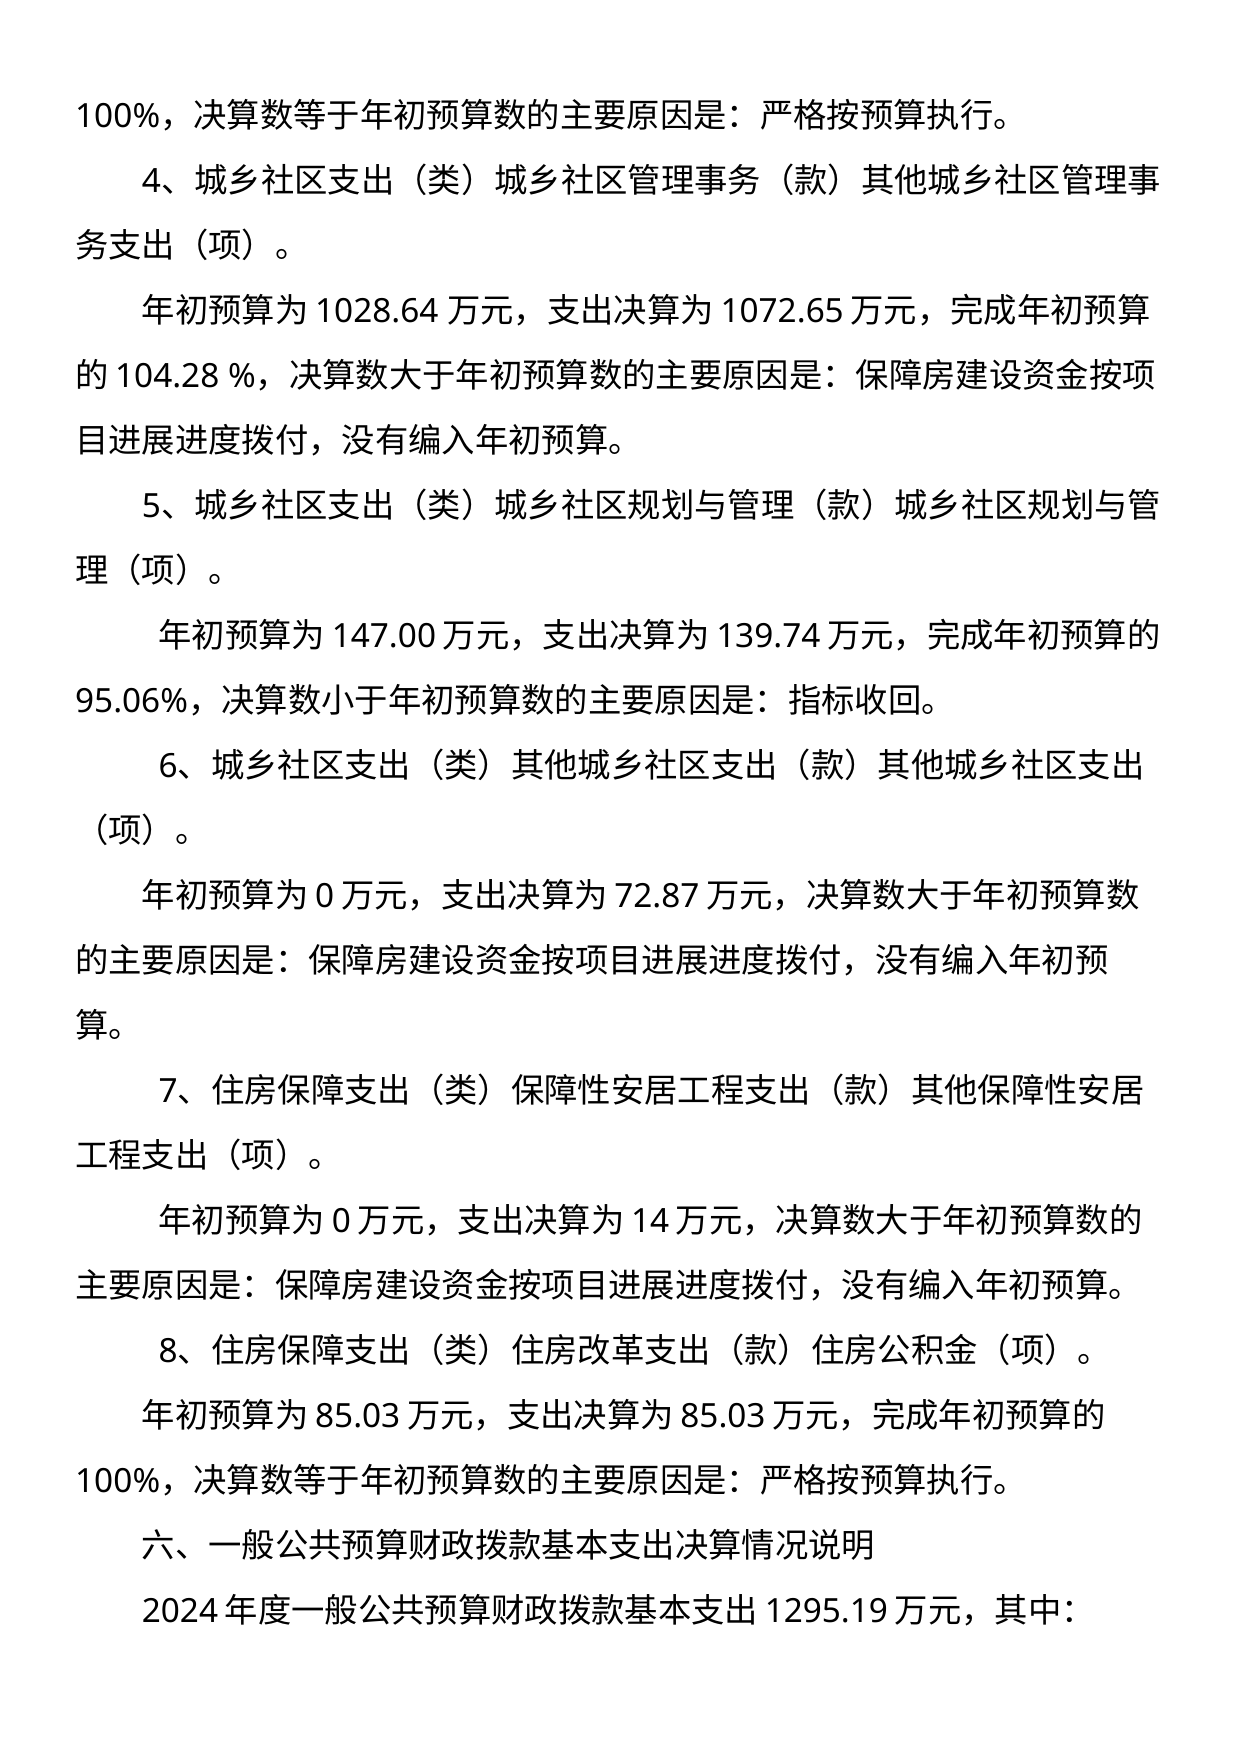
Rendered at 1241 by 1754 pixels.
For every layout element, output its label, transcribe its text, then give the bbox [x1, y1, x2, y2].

text 六、一般公共预算财政拨款基本支出决算情况说明 [75, 1511, 1165, 1576]
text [75, 81, 1165, 146]
text 5、城乡社区支出（类）城乡社区规划与管理（款）城乡社区规划与管理（项）。 [75, 471, 1165, 601]
text 年初预算为1028.64 万元，支出决算为1072.65万元，完成年初预算的104.28 %，决算数大于年初预算数的主要原因是：保障房建设资金按项目进展进度拨付，没有编入年初预算。 [75, 276, 1165, 471]
text 年初预算为85.03万元，支出决算为85.03万元，完成年初预算的100%，决算数等于年初预算数的主要原因是：严格按预算执行。 [75, 1381, 1165, 1511]
text 年初预算为147.00万元，支出决算为139.74万元，完成年初预算的 95.06%，决算数小于年初预算数的主要原因是：指标收回。 [75, 601, 1165, 731]
text 7、住房保障支出（类）保障性安居工程支出（款）其他保障性安居工程支出（项）。 [75, 1056, 1165, 1186]
text 年初预算为0万元，支出决算为14万元，决算数大于年初预算数的主要原因是：保障房建设资金按项目进展进度拨付，没有编入年初预算。 [75, 1186, 1165, 1316]
text 4、城乡社区支出（类）城乡社区管理事务（款）其他城乡社区管理事务支出（项）。 [75, 146, 1165, 276]
text 2024年度一般公共预算财政拨款基本支出1295.19万元，其中： [75, 1576, 1165, 1641]
text 年初预算为0万元，支出决算为72.87万元，决算数大于年初预算数的主要原因是：保障房建设资金按项目进展进度拨付，没有编入年初预算。 [75, 861, 1165, 1056]
text 6、城乡社区支出（类）其他城乡社区支出（款）其他城乡社区支出（项）。 [75, 731, 1165, 861]
text 8、住房保障支出（类）住房改革支出（款）住房公积金（项）。 [75, 1316, 1165, 1381]
